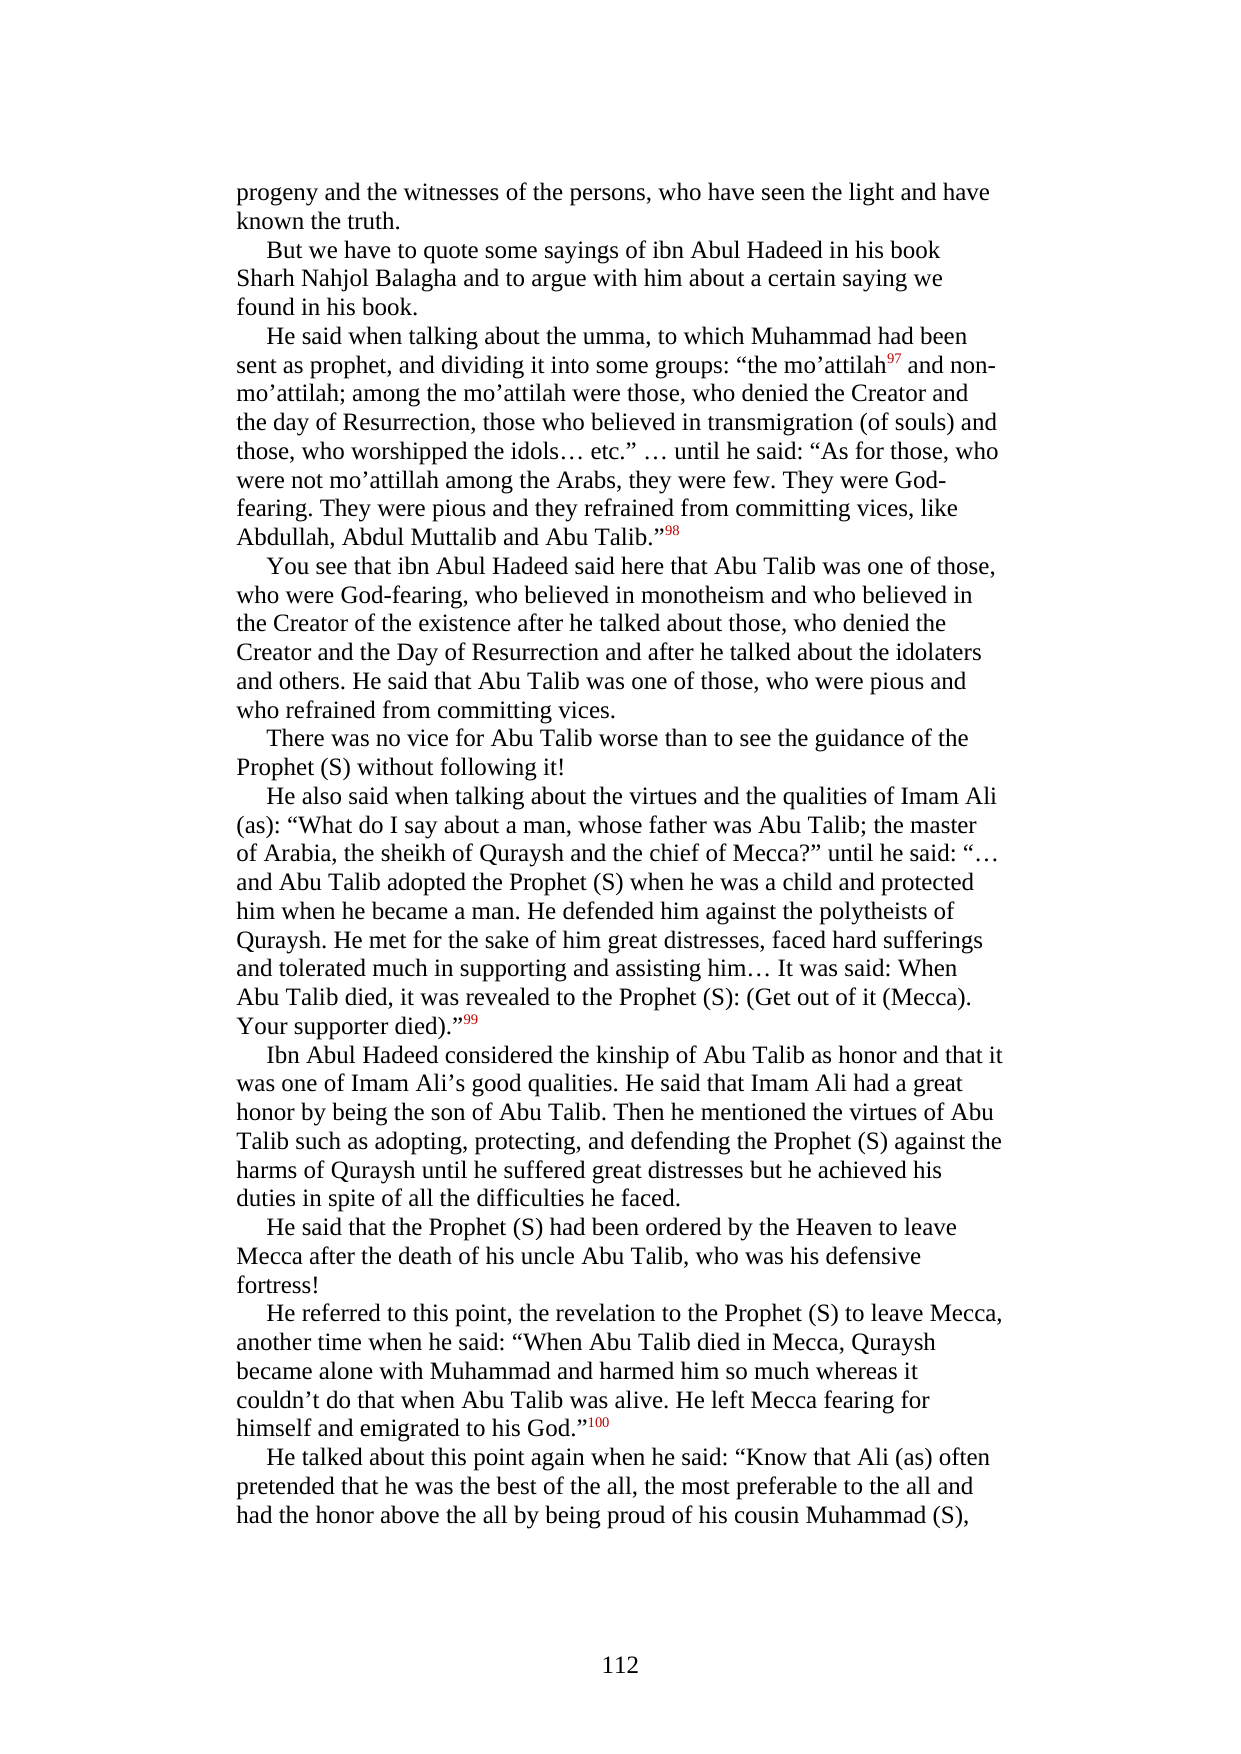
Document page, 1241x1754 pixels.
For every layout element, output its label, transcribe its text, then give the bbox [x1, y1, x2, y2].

text He referred to this point, the revelation to the Prophet (S) to leave Mecca, another time when he said: “When Abu Talib died in Mecca, Quraysh became alone with Muhammad and harmed him so much whereas it couldn’t do that when Abu Talib was alive. He left Mecca fearing for himself and emigrated to his God.”100 [236, 1298, 1004, 1442]
text He also said when talking about the virtues and the qualities of Imam Ali (as): “What do I say about a man, whose father was Abu Talib; the master of Arabia, the sheikh of Quraysh and the chief of Mecca?” until he said: “… and Abu Talib adopted the Prophet (S) when he was a child and protected him when he became a man. He defended him against the polytheists of Quraysh. He met for the sake of him great distresses, faced hard sufferings and tolerated much in supporting and assisting him… It was said: When Abu Talib died, it was revealed to the Prophet (S): (Get out of it (Mecca). Your supporter died).”99 [236, 781, 1004, 1040]
text There was no vice for Abu Talib worse than to see the guidance of the Prophet (S) without following it! [236, 723, 1004, 781]
text He said when talking about the umma, to which Muhammad had been sent as prophet, and dividing it into some groups: “the mo’attilah97 and non-mo’attilah; among the mo’attilah were those, who denied the Creator and the day of Resurrection, those who believed in transmigration (of souls) and those, who worshipped the idols… etc.” … until he said: “As for those, who were not mo’attillah among the Arabs, they were few. They were God-fearing. They were pious and they refrained from committing vices, like Abdullah, Abdul Muttalib and Abu Talib.”98 [236, 321, 1004, 551]
text He said that the Prophet (S) had been ordered by the Heaven to leave Mecca after the death of his uncle Abu Talib, who was his defensive fortress! [236, 1212, 1004, 1298]
text But we have to quote some sayings of ibn Abul Hadeed in his book Sharh Nahjol Balagha and to argue with him about a certain saying we found in his book. [236, 235, 1004, 321]
text Ibn Abul Hadeed considered the kinship of Abu Talib as honor and that it was one of Imam Ali’s good qualities. He said that Imam Ali had a great honor by being the son of Abu Talib. Then he mentioned the virtues of Abu Talib such as adopting, protecting, and defending the Prophet (S) against the harms of Quraysh until he suffered great distresses but he achieved his duties in spite of all the difficulties he faced. [236, 1040, 1004, 1212]
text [236, 1442, 1004, 1528]
text You see that ibn Abul Hadeed said here that Abu Talib was one of those, who were God-fearing, who believed in monotheism and who believed in the Creator of the existence after he talked about those, who denied the Creator and the Day of Resurrection and after he talked about the idolaters and others. He said that Abu Talib was one of those, who were pious and who refrained from committing vices. [236, 551, 1004, 723]
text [236, 177, 1004, 235]
